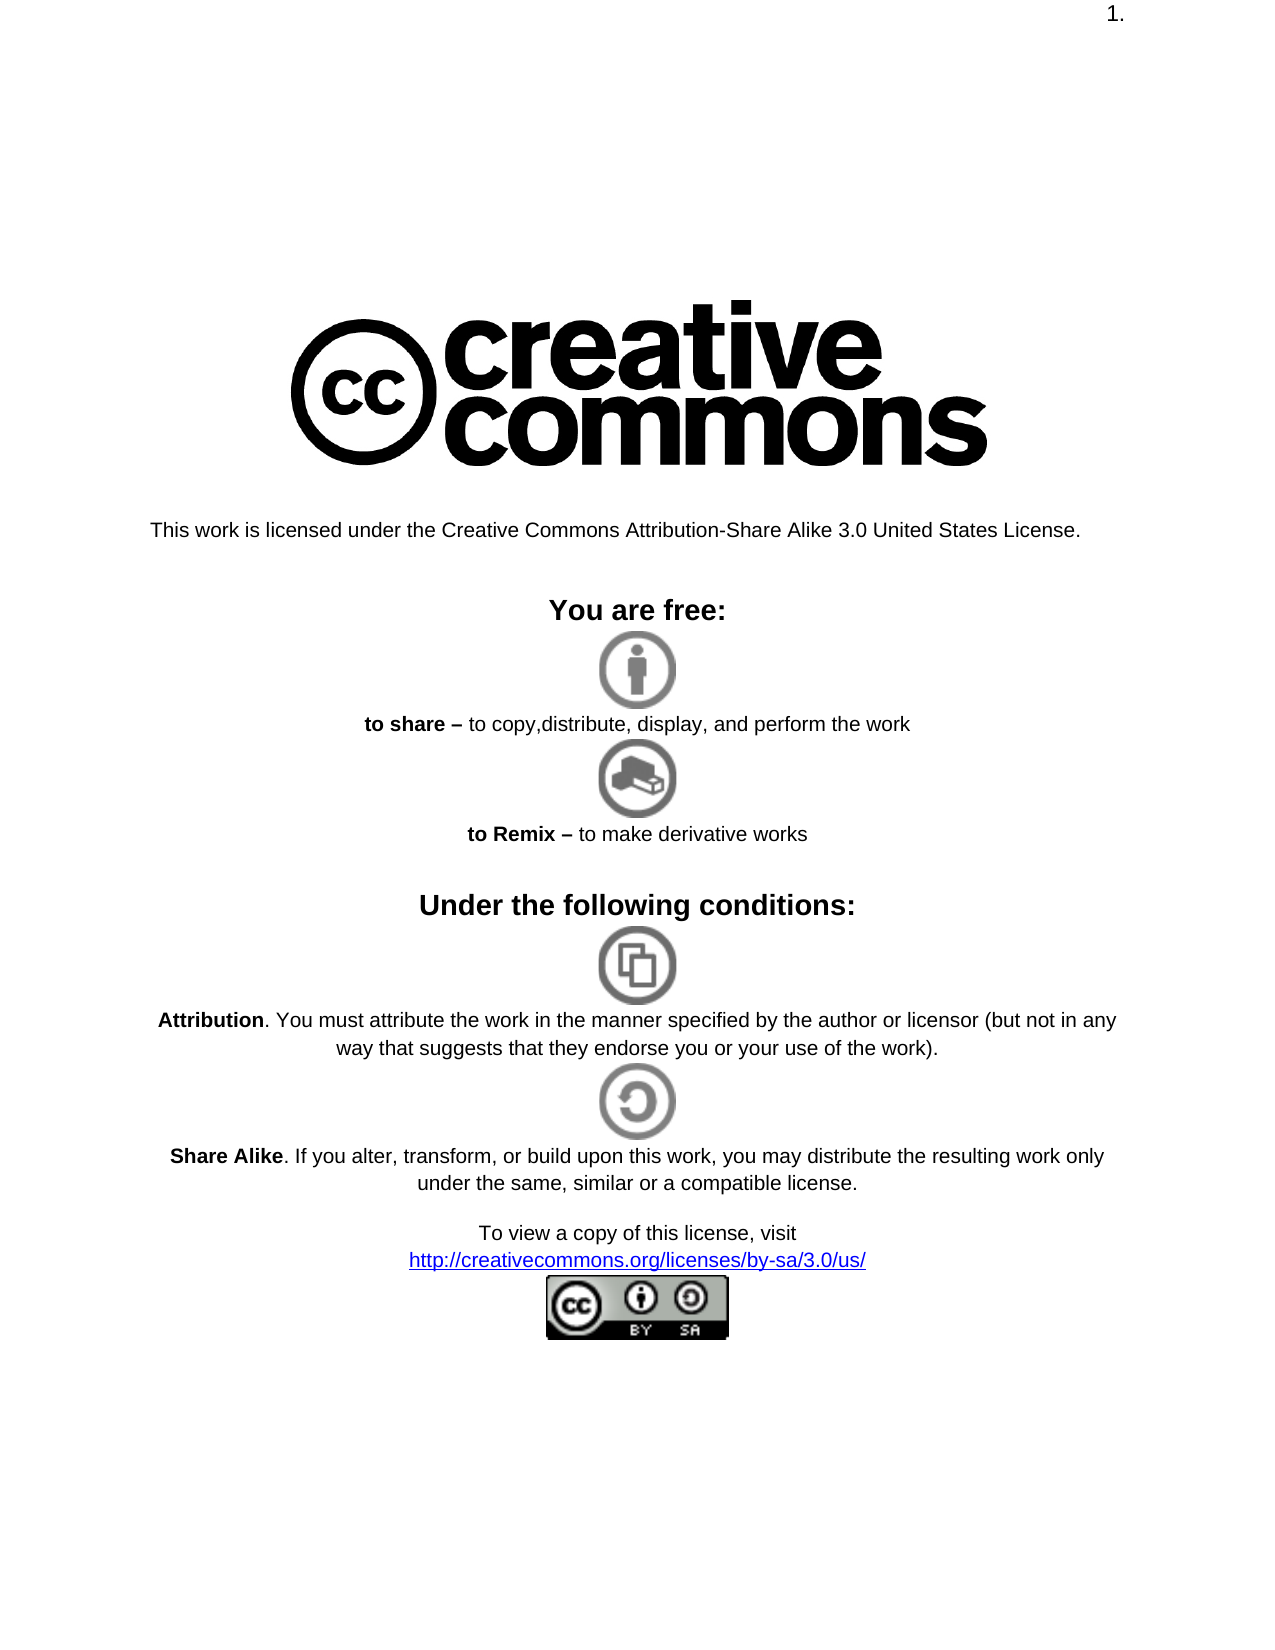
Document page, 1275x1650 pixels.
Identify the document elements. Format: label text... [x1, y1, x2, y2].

text to share – to copy,distribute, display, and perform the work [150, 712, 1125, 736]
text Attribution. You must attribute the work in the manner specified by the author or licensor (but not in any way that suggests that they endorse you or your use of the work). [150, 1008, 1125, 1060]
picture [546, 1275, 729, 1340]
text http://creativecommons.org/licenses/by-sa/3.0/us/ [150, 1248, 1125, 1272]
picture [281, 291, 994, 481]
text You are free: [150, 593, 1125, 627]
picture [599, 1063, 676, 1140]
picture [599, 631, 676, 709]
text to Remix – to make derivative works [150, 822, 1125, 846]
text To view a copy of this license, visit [150, 1221, 1125, 1244]
picture [598, 926, 677, 1005]
subtitle This work is licensed under the Creative Commons Attribution-Share Alike 3.0 United States License. [150, 518, 1125, 542]
text Under the following conditions: [150, 888, 1125, 921]
text Share Alike. If you alter, transform, or build upon this work, you may distribute the resulting work only under the same, similar or a compatible license. [150, 1144, 1125, 1195]
picture [598, 739, 677, 818]
